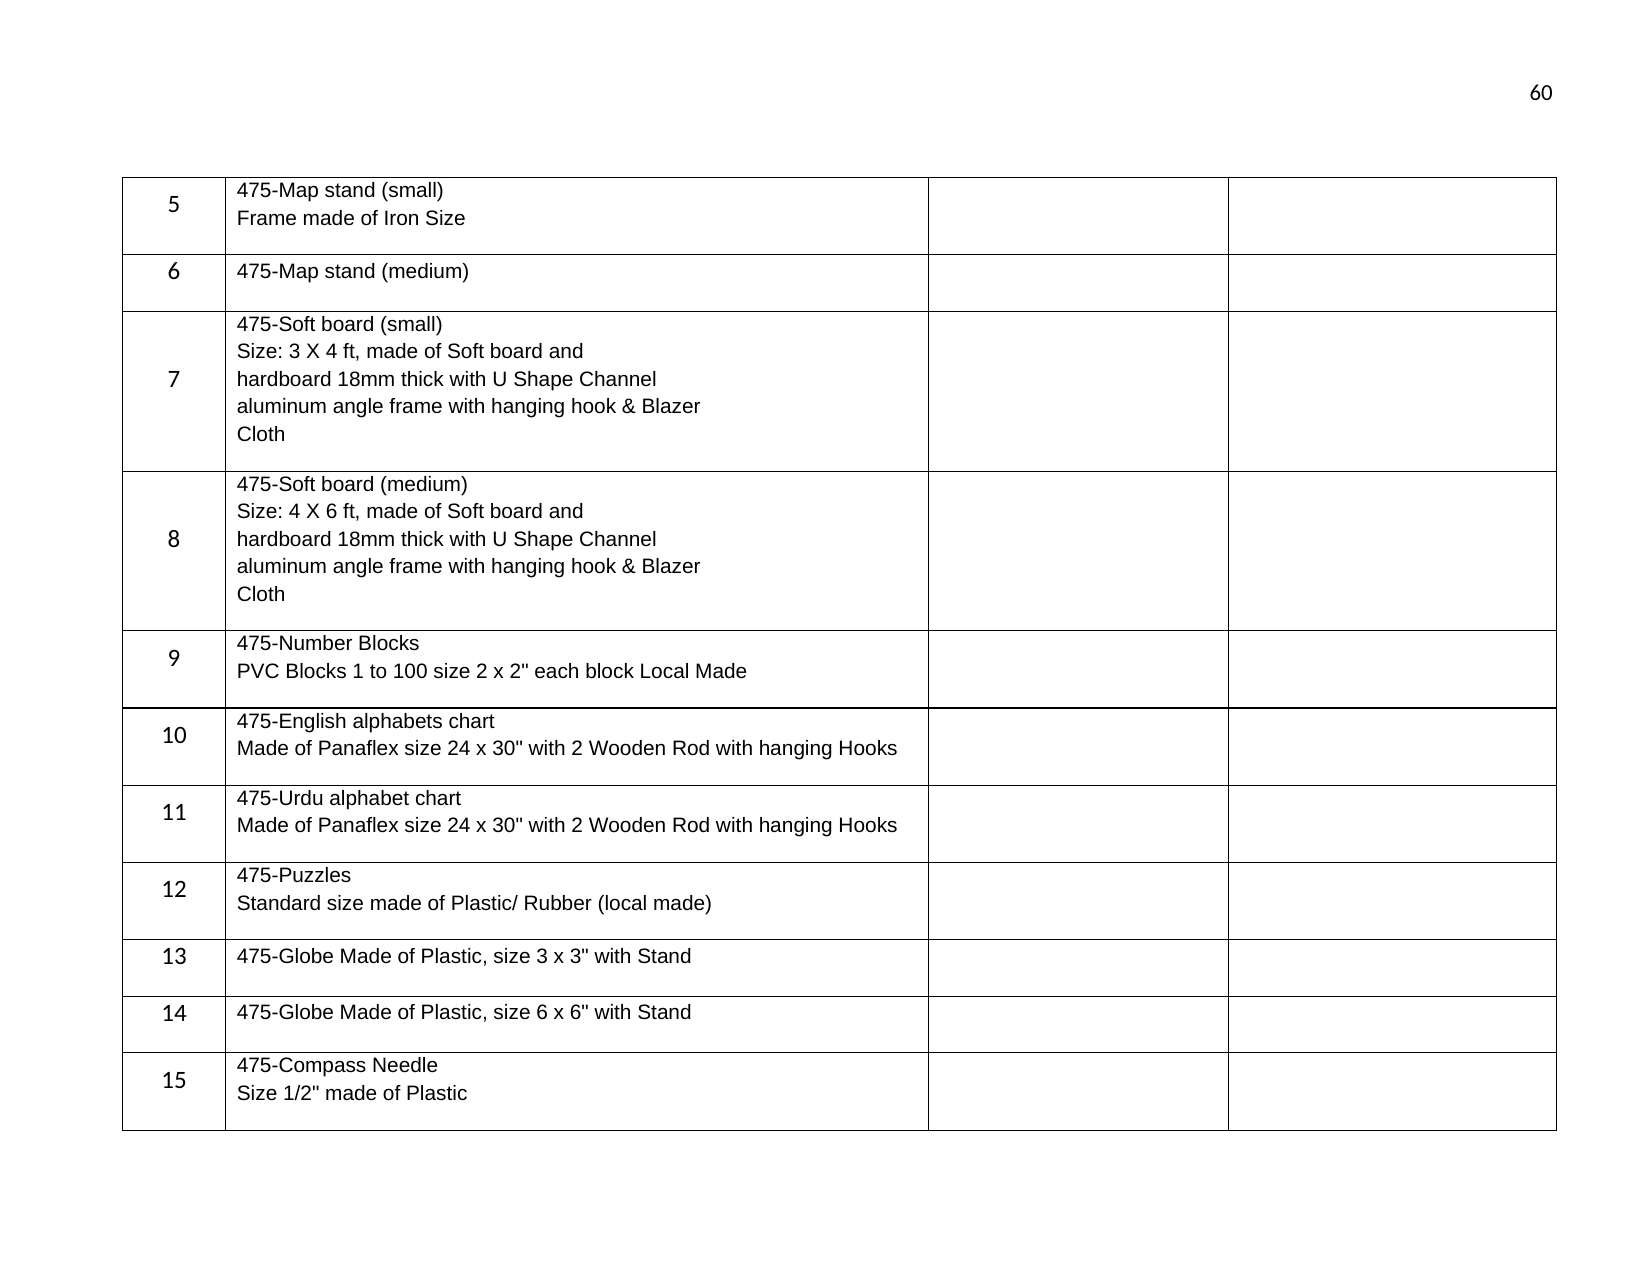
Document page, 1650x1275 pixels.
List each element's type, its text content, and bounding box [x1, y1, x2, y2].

table_cell 475-Number Blocks PVC Blocks 1 to 100 size 2 x 2" each block Local Made [226, 631, 928, 707]
table_cell 475-Globe Made of Plastic, size 3 x 3" with Stand [226, 940, 928, 996]
table_cell [929, 940, 1228, 996]
table_cell 475-Puzzles Standard size made of Plastic/ Rubber (local made) [226, 863, 928, 939]
table_cell 475-Globe Made of Plastic, size 6 x 6" with Stand [226, 997, 928, 1052]
table_cell 11 [123, 786, 225, 862]
table_cell [929, 178, 1228, 254]
table_cell [1229, 631, 1556, 707]
table_cell [929, 709, 1228, 784]
table_cell [1229, 178, 1556, 254]
table_cell [1229, 312, 1556, 471]
table_cell 475-English alphabets chart Made of Panaflex size 24 x 30" with 2 Wooden Rod with hanging Hooks [226, 709, 928, 784]
table_cell [929, 472, 1228, 630]
table_cell [1229, 709, 1556, 784]
table_cell [1229, 997, 1556, 1052]
table_cell [1229, 863, 1556, 939]
table_cell 475-Soft board (medium) Size: 4 X 6 ft, made of Soft board and hardboard 18mm thick with U Shape Channel aluminum angle frame with hanging hook & Blazer Cloth [226, 472, 928, 630]
table_cell 475-Compass Needle Size 1/2" made of Plastic [226, 1053, 928, 1129]
table_cell 475-Map stand (medium) [226, 255, 928, 311]
table_cell 7 [123, 312, 225, 471]
table_cell 6 [123, 255, 225, 311]
table_cell 13 [123, 940, 225, 996]
table_cell 475-Map stand (small) Frame made of Iron Size [226, 178, 928, 254]
table_cell 8 [123, 472, 225, 630]
table_cell 5 [123, 178, 225, 254]
table_cell 475-Soft board (small) Size: 3 X 4 ft, made of Soft board and hardboard 18mm thick with U Shape Channel aluminum angle frame with hanging hook & Blazer Cloth [226, 312, 928, 471]
table_cell 9 [123, 631, 225, 707]
table_cell [929, 631, 1228, 707]
table_cell [929, 786, 1228, 862]
table_cell [929, 312, 1228, 471]
table_cell [929, 255, 1228, 311]
table_cell [929, 997, 1228, 1052]
table_cell [1229, 472, 1556, 630]
table_cell 12 [123, 863, 225, 939]
table_cell [1229, 940, 1556, 996]
table_cell 10 [123, 709, 225, 784]
table_cell 15 [123, 1053, 225, 1129]
table_cell [1229, 255, 1556, 311]
table_cell 475-Urdu alphabet chart Made of Panaflex size 24 x 30" with 2 Wooden Rod with hanging Hooks [226, 786, 928, 862]
table_cell [929, 863, 1228, 939]
table_cell [1229, 786, 1556, 862]
table_cell 14 [123, 997, 225, 1052]
table_cell [1229, 1053, 1556, 1129]
table_cell [929, 1053, 1228, 1129]
